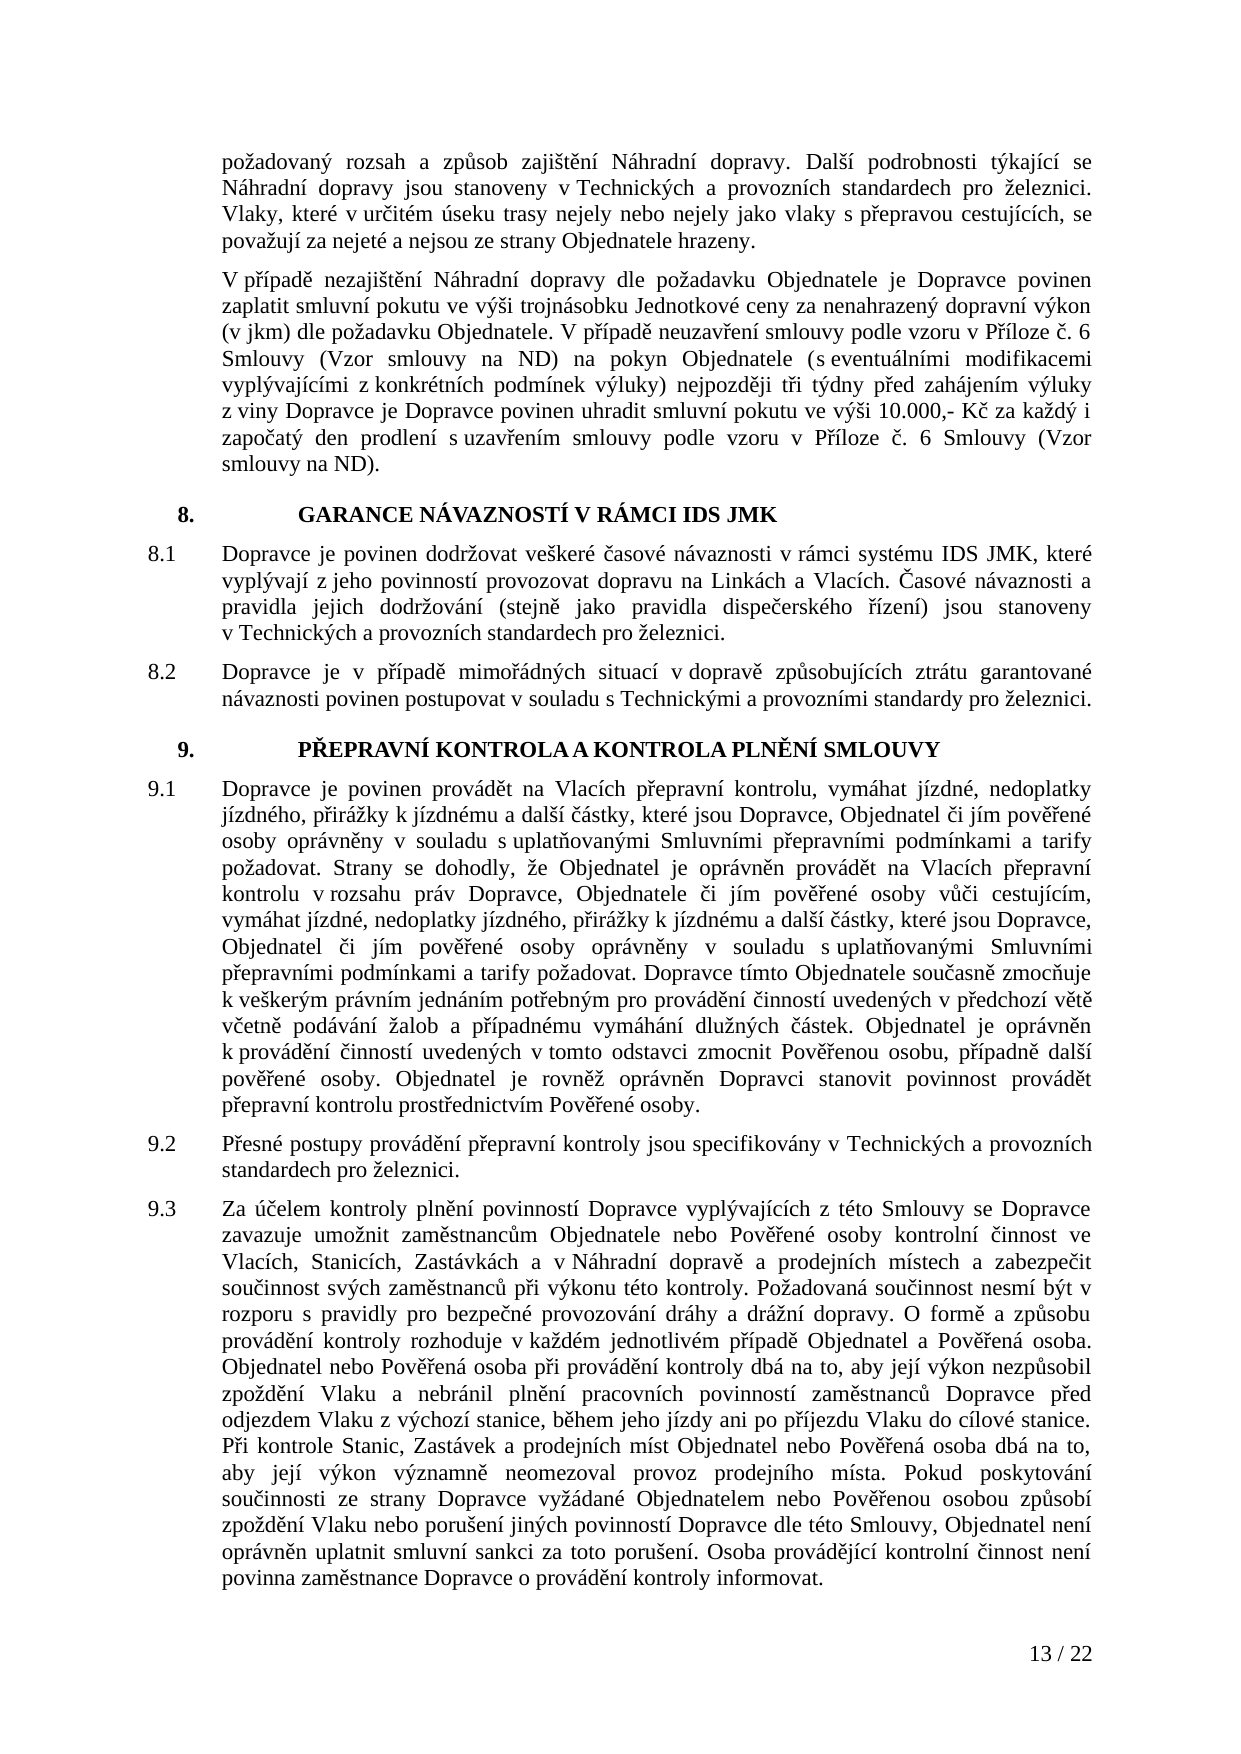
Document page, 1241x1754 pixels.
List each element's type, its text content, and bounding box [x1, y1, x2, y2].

text Dopravce je povinen dodržovat veškeré časové návaznosti v rámci systému IDS JMK, které vyplývají z jeho povinností provozovat dopravu na Linkách a Vlacích. Časové návaznosti a pravidla jejich dodržování (stejně jako pravidla dispečerského řízení) jsou stanoveny v Technických a provozních standardech pro železnici. [148, 540, 1092, 646]
list V případě nezajištění Náhradní dopravy dle požadavku Objednatele je Dopravce povinen zaplatit smluvní pokutu ve výši trojnásobku Jednotkové ceny za nenahrazený dopravní výkon (v jkm) dle požadavku Objednatele. V případě neuzavření smlouvy podle vzoru v Příloze č. 6 Smlouvy (Vzor smlouvy na ND) na pokyn Objednatele (s eventuálními modifikacemi vyplývajícími z konkrétních podmínek výluky) nejpozději tři týdny před zahájením výluky z viny Dopravce je Dopravce povinen uhradit smluvní pokutu ve výši 10.000,- Kč za každý i započatý den prodlení s uzavřením smlouvy podle vzoru v Příloze č. 6 Smlouvy (Vzor smlouvy na ND). [222, 266, 1092, 476]
text Dopravce je v případě mimořádných situací v dopravě způsobujících ztrátu garantované návaznosti povinen postupovat v souladu s Technickými a provozními standardy pro železnici. [148, 658, 1092, 711]
text Za účelem kontroly plnění povinností Dopravce vyplývajících z této Smlouvy se Dopravce zavazuje umožnit zaměstnancům Objednatele nebo Pověřené osoby kontrolní činnost ve Vlacích, Stanicích, Zastávkách a v Náhradní dopravě a prodejních místech a zabezpečit součinnost svých zaměstnanců při výkonu této kontroly. Požadovaná součinnost nesmí být v rozporu s pravidly pro bezpečné provozování dráhy a drážní dopravy. O formě a způsobu provádění kontroly rozhoduje v každém jednotlivém případě Objednatel a Pověřená osoba. Objednatel nebo Pověřená osoba při provádění kontroly dbá na to, aby její výkon nezpůsobil zpoždění Vlaku a nebránil plnění pracovních povinností zaměstnanců Dopravce před odjezdem Vlaku z výchozí stanice, během jeho jízdy ani po příjezdu Vlaku do cílové stanice. Při kontrole Stanic, Zastávek a prodejních míst Objednatel nebo Pověřená osoba dbá na to, aby její výkon významně neomezoval provoz prodejního místa. Pokud poskytování součinnosti ze strany Dopravce vyžádané Objednatelem nebo Pověřenou osobou způsobí zpoždění Vlaku nebo porušení jiných povinností Dopravce dle této Smlouvy, Objednatel není oprávněn uplatnit smluvní sankci za toto porušení. Osoba provádějící kontrolní činnost není povinna zaměstnance Dopravce o provádění kontroly informovat. [148, 1195, 1092, 1590]
subtitle Přepravní kontrola a kontrola plnění smlouvy [177, 736, 1092, 762]
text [148, 148, 1092, 253]
subtitle Garance návazností v rámci IDS JMK [177, 501, 1092, 528]
text Dopravce je povinen provádět na Vlacích přepravní kontrolu, vymáhat jízdné, nedoplatky jízdného, přirážky k jízdnému a další částky, které jsou Dopravce, Objednatel či jím pověřené osoby oprávněny v souladu s uplatňovanými Smluvními přepravními podmínkami a tarify požadovat. Strany se dohodly, že Objednatel je oprávněn provádět na Vlacích přepravní kontrolu v rozsahu práv Dopravce, Objednatele či jím pověřené osoby vůči cestujícím, vymáhat jízdné, nedoplatky jízdného, přirážky k jízdnému a další částky, které jsou Dopravce, Objednatel či jím pověřené osoby oprávněny v souladu s uplatňovanými Smluvními přepravními podmínkami a tarify požadovat. Dopravce tímto Objednatele současně zmocňuje k veškerým právním jednáním potřebným pro provádění činností uvedených v předchozí větě včetně podávání žalob a případnému vymáhání dlužných částek. Objednatel je oprávněn k provádění činností uvedených v tomto odstavci zmocnit Pověřenou osobu, případně další pověřené osoby. Objednatel je rovněž oprávněn Dopravci stanovit povinnost provádět přepravní kontrolu prostřednictvím Pověřené osoby. [148, 775, 1092, 1117]
text Přesné postupy provádění přepravní kontroly jsou specifikovány v Technických a provozních standardech pro železnici. [148, 1130, 1092, 1183]
